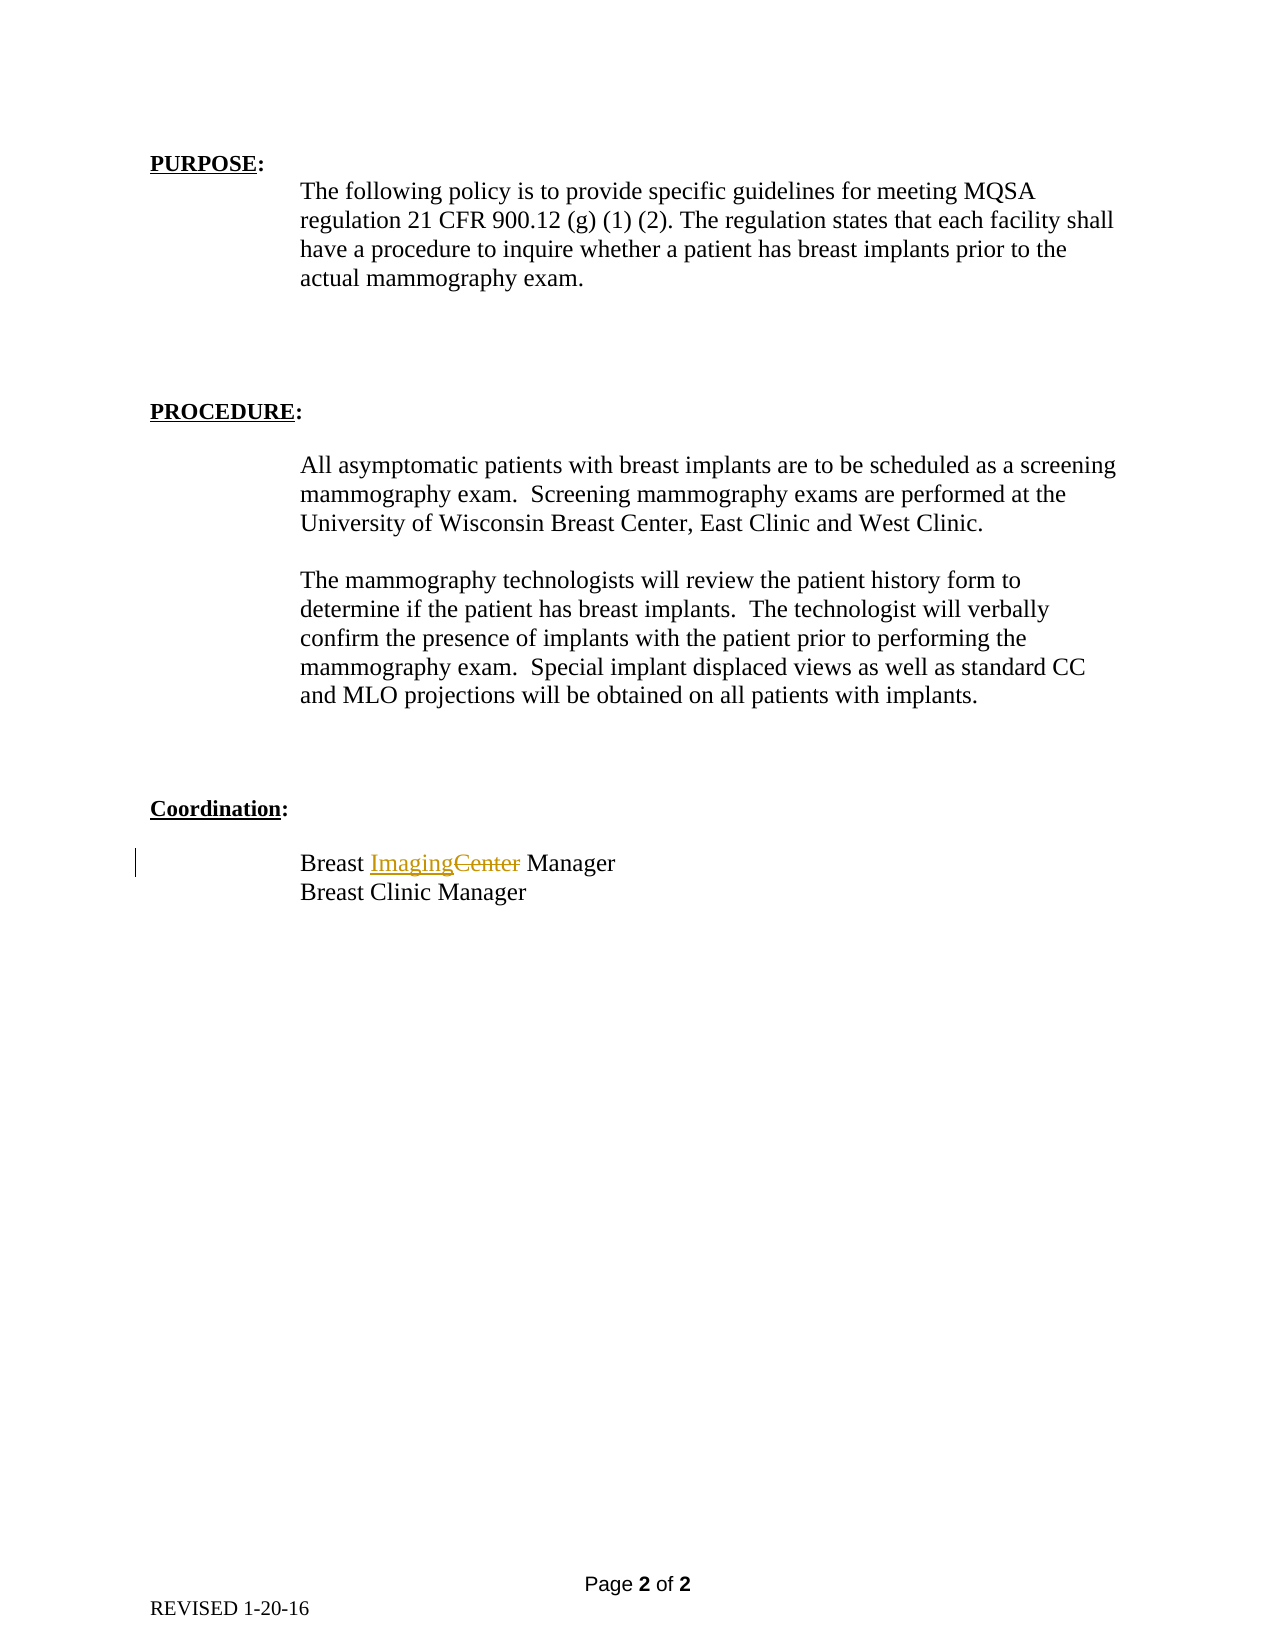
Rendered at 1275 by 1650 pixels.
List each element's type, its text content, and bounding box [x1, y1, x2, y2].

text The mammography technologists will review the patient history form to determine if the patient has breast implants. The technologist will verbally confirm the presence of implants with the patient prior to performing the mammography exam. Special implant displaced views as well as standard CC and MLO projections will be obtained on all patients with implants. [300, 566, 1125, 709]
text The following policy is to provide specific guidelines for meeting MQSA regulation 21 CFR 900.12 (g) (1) (2). The regulation states that each facility shall have a procedure to inquire whether a patient has breast implants prior to the actual mammography exam. [300, 176, 1125, 291]
text PROCEDURE: [150, 398, 1125, 424]
text Breast Clinic Manager [150, 877, 1125, 906]
text Breast Manager [150, 848, 1125, 877]
text PURPOSE: [150, 150, 1125, 176]
text All asymptomatic patients with breast implants are to be scheduled as a screening mammography exam. Screening mammography exams are performed at the University of Wisconsin Breast Center, East Clinic and West Clinic. [300, 451, 1125, 537]
text Coordination: [150, 796, 1125, 822]
